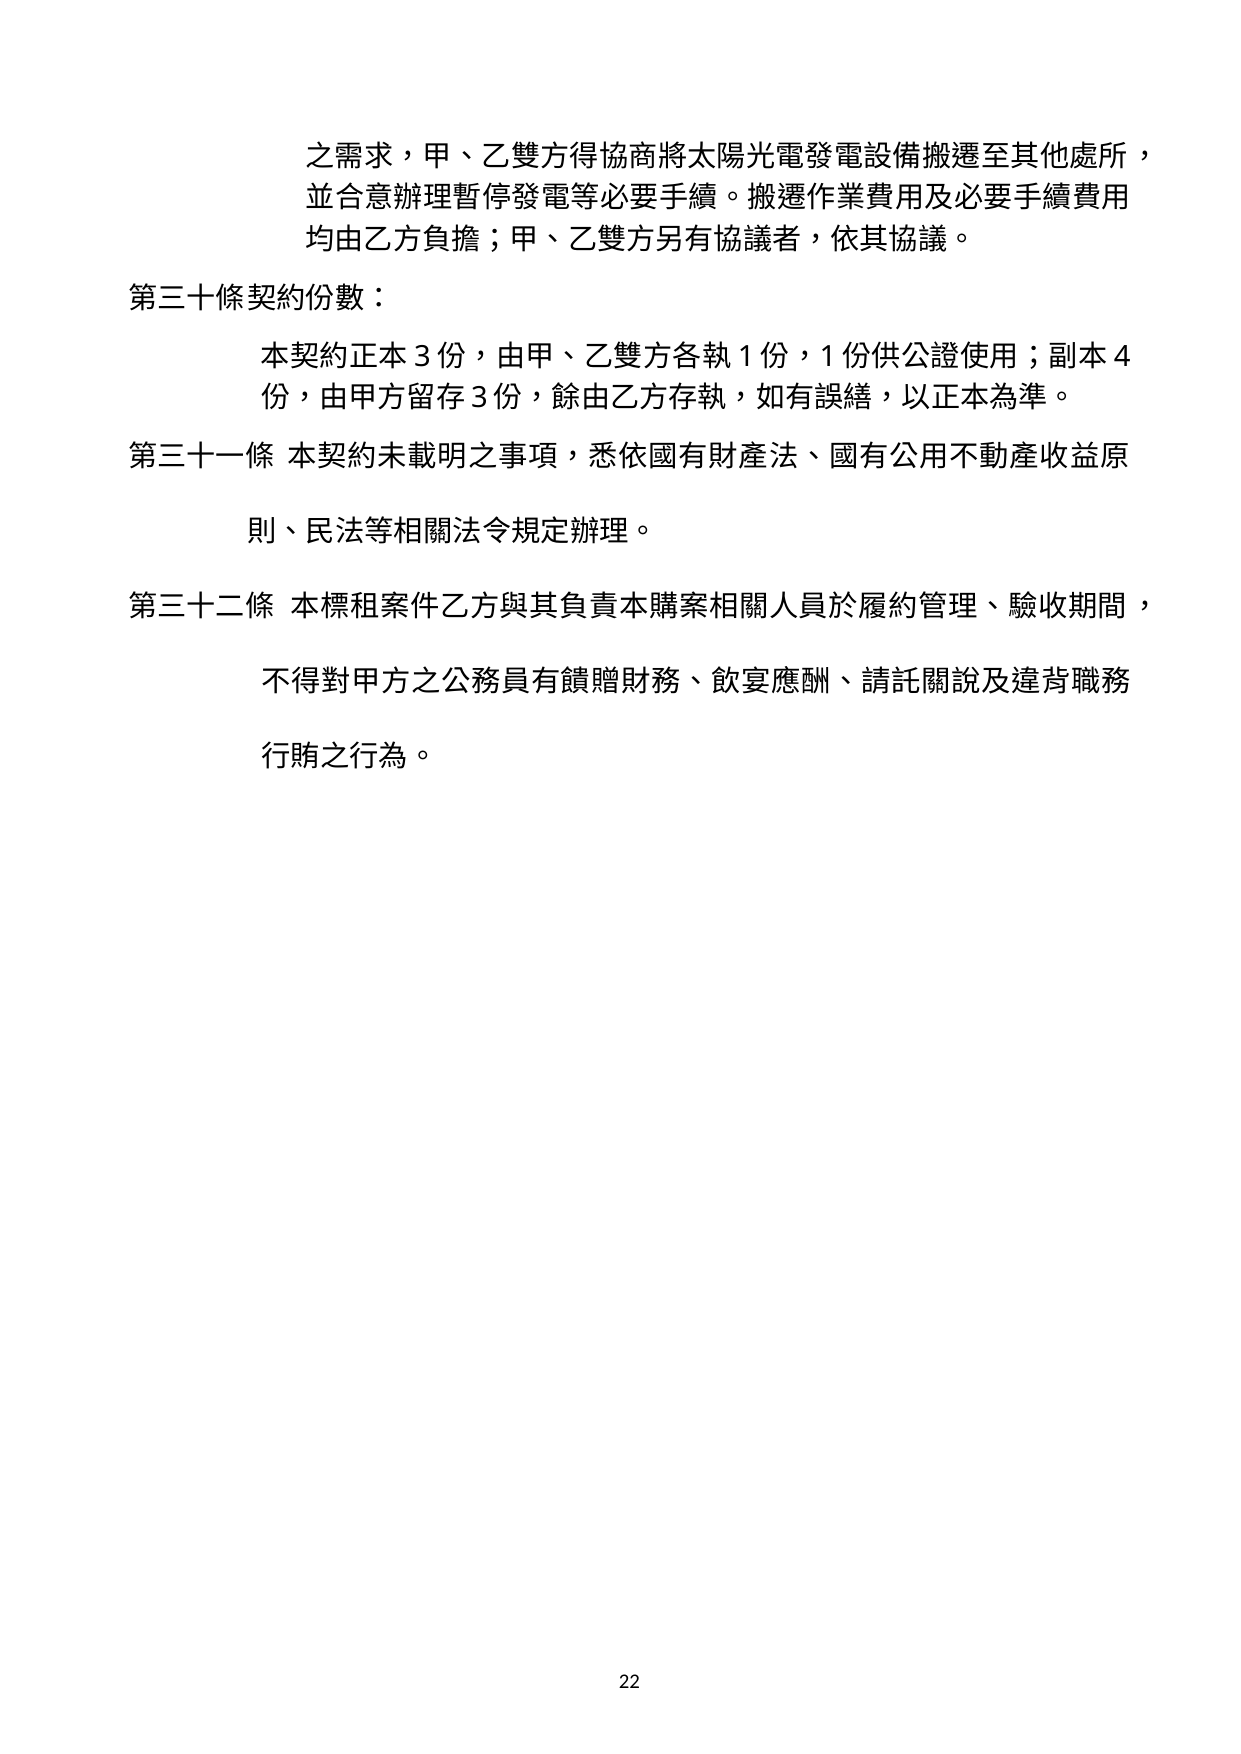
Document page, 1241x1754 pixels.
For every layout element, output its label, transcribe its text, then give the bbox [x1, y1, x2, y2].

list 本契約未載明之事項，悉依國有財產法、國有公用不動產收益原則、民法等相關法令規定辦理。 [128, 416, 1130, 566]
text 本契約正本3份，由甲、乙雙方各執1份，1份供公證使用；副本4份，由甲方留存3份，餘由乙方存執，如有誤繕，以正本為準。 [261, 333, 1130, 416]
list 契約份數： [128, 258, 1130, 333]
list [202, 133, 1130, 258]
list 本標租案件乙方與其負責本購案相關人員於履約管理、驗收期間，不得對甲方之公務員有饋贈財務、飲宴應酬、請託關說及違背職務行賄之行為。 [128, 566, 1130, 791]
